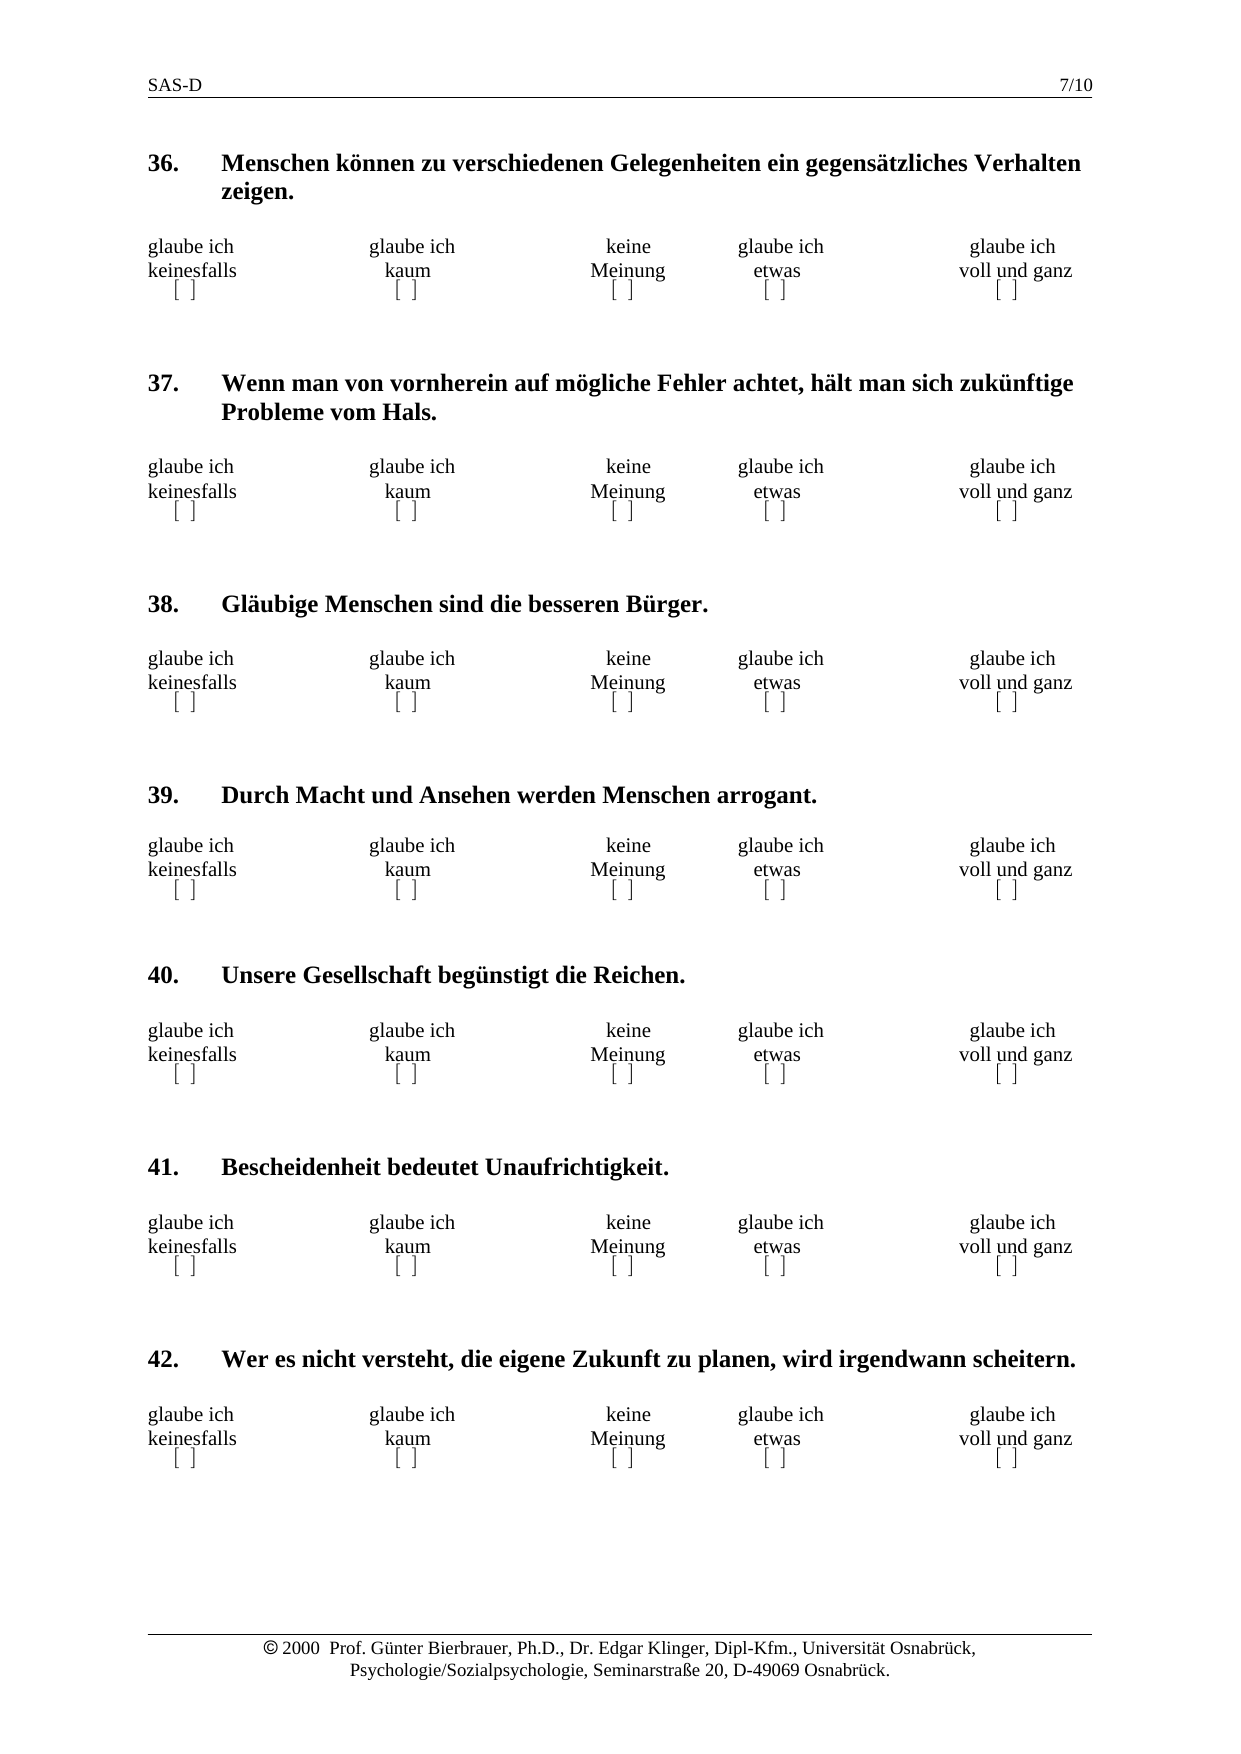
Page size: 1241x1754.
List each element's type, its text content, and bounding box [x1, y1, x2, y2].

text glaube ich glaube ich keine glaube ich glaube ich [148, 454, 1092, 478]
list Wenn man von vornherein auf mögliche Fehler achtet, hält man sich zukünftige Probleme vom Hals. [148, 368, 1092, 426]
list Gläubige Menschen sind die besseren Bürger. [148, 589, 1092, 617]
text glaube ich glaube ich keine glaube ich glaube ich [148, 1210, 1092, 1234]
text keinesfalls kaum Meinung etwas voll und ganz [148, 857, 1092, 881]
text keinesfalls kaum Meinung etwas voll und ganz [148, 1042, 1092, 1066]
list Durch Macht und Ansehen werden Menschen arrogant. [148, 781, 1092, 809]
list Wer es nicht versteht, die eigene Zukunft zu planen, wird irgendwann scheitern. [148, 1344, 1092, 1373]
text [148, 234, 1092, 258]
list Unsere Gesellschaft begünstigt die Reichen. [148, 961, 1092, 989]
text keinesfalls kaum Meinung etwas voll und ganz [148, 1234, 1092, 1258]
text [148, 1402, 1092, 1426]
text keinesfalls kaum Meinung etwas voll und ganz [148, 478, 1092, 503]
text glaube ich glaube ich keine glaube ich glaube ich [148, 1018, 1092, 1042]
text glaube ich glaube ich keine glaube ich glaube ich [148, 646, 1092, 670]
text keinesfalls kaum Meinung etwas voll und ganz [148, 670, 1092, 694]
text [148, 258, 1092, 282]
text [148, 1426, 1092, 1450]
list Bescheidenheit bedeutet Unaufrichtigkeit. [148, 1152, 1092, 1181]
list Menschen können zu verschiedenen Gelegenheiten ein gegensätzliches Verhalten zeigen. [148, 148, 1092, 205]
text glaube ich glaube ich keine glaube ich glaube ich [148, 833, 1092, 857]
